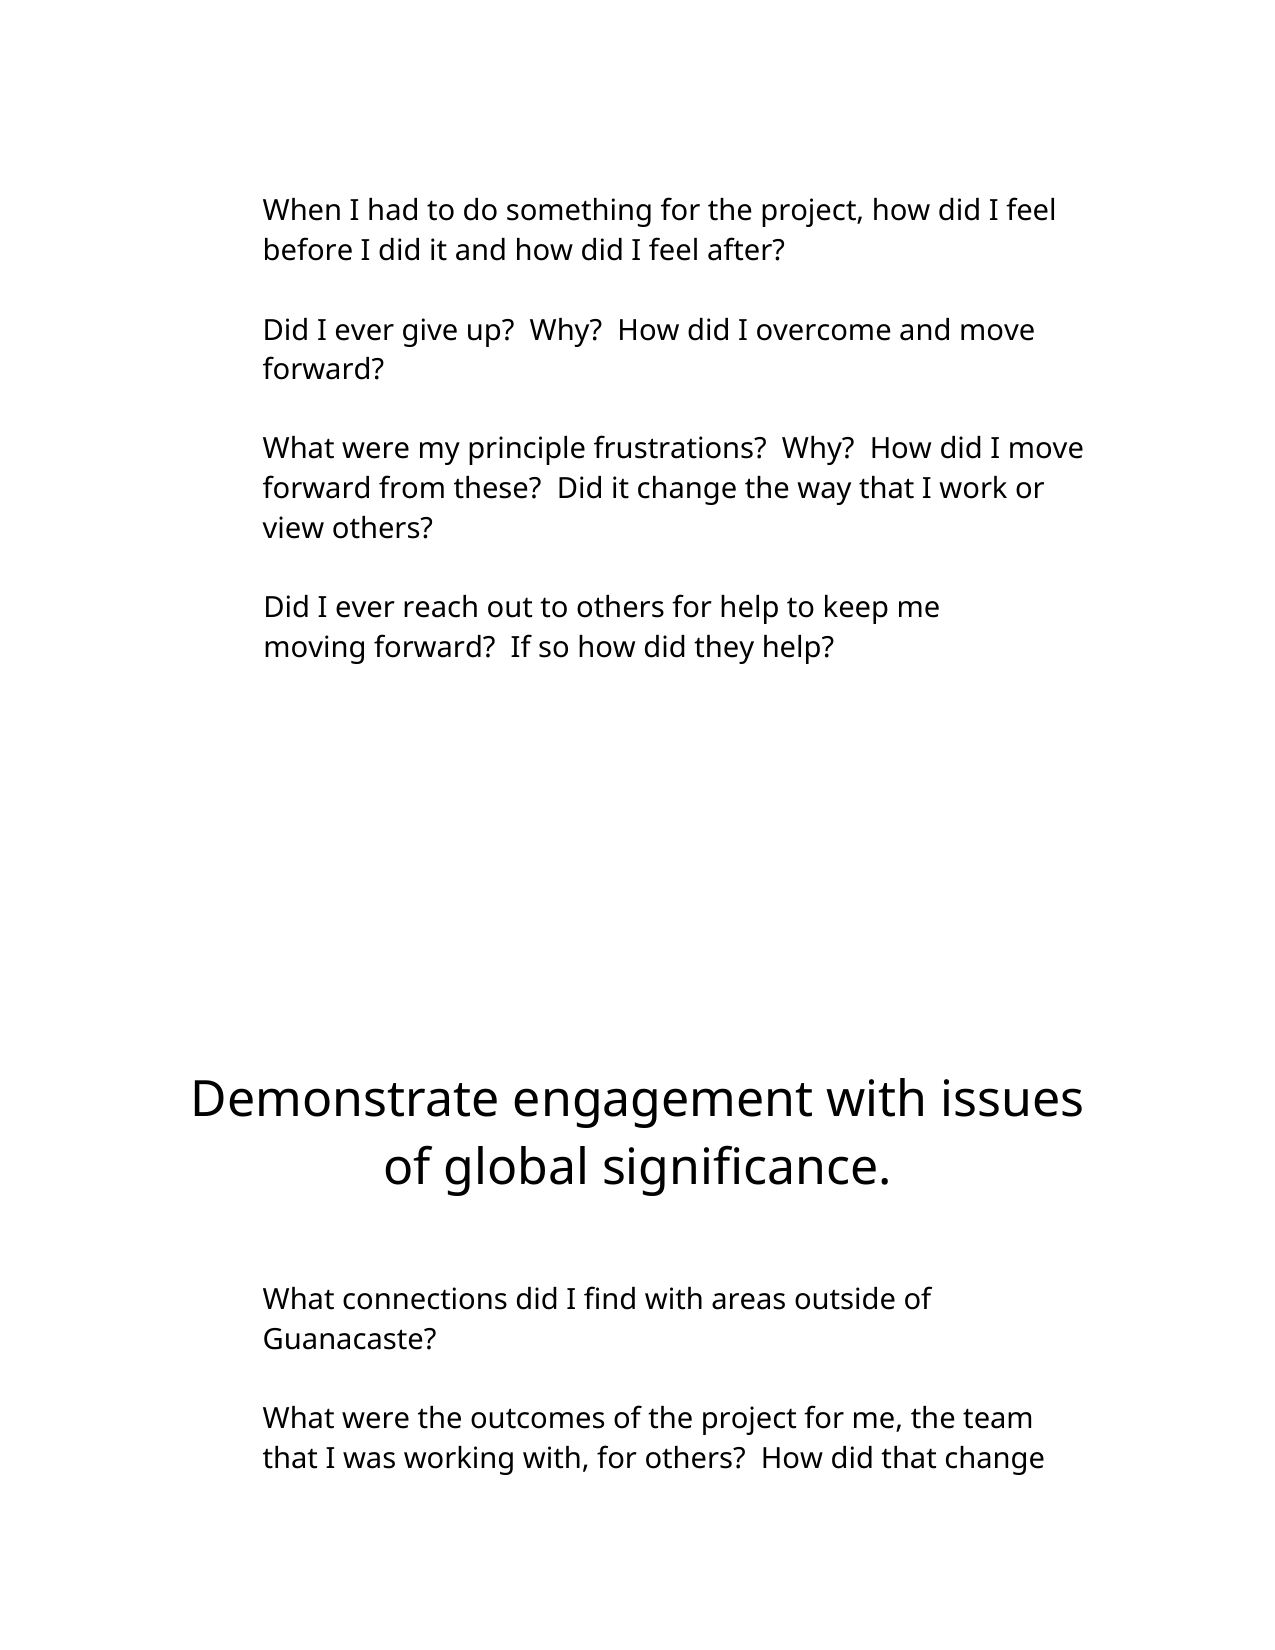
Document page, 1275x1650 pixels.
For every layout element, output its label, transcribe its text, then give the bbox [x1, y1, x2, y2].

text Did I ever reach out to others for help to keep me [187, 587, 1087, 626]
text When I had to do something for the project, how did I feel before I did it and how did I feel after? [262, 190, 1087, 269]
text What were my principle frustrations? Why? How did I move forward from these? Did it change the way that I work or view others? [262, 428, 1087, 547]
text What connections did I find with areas outside of Guanacaste? [262, 1278, 1087, 1358]
text Demonstrate engagement with issues of global significance. [187, 1063, 1087, 1199]
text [262, 1397, 1087, 1477]
text moving forward? If so how did they help? [187, 626, 1087, 666]
text Did I ever give up? Why? How did I overcome and move forward? [262, 309, 1087, 388]
